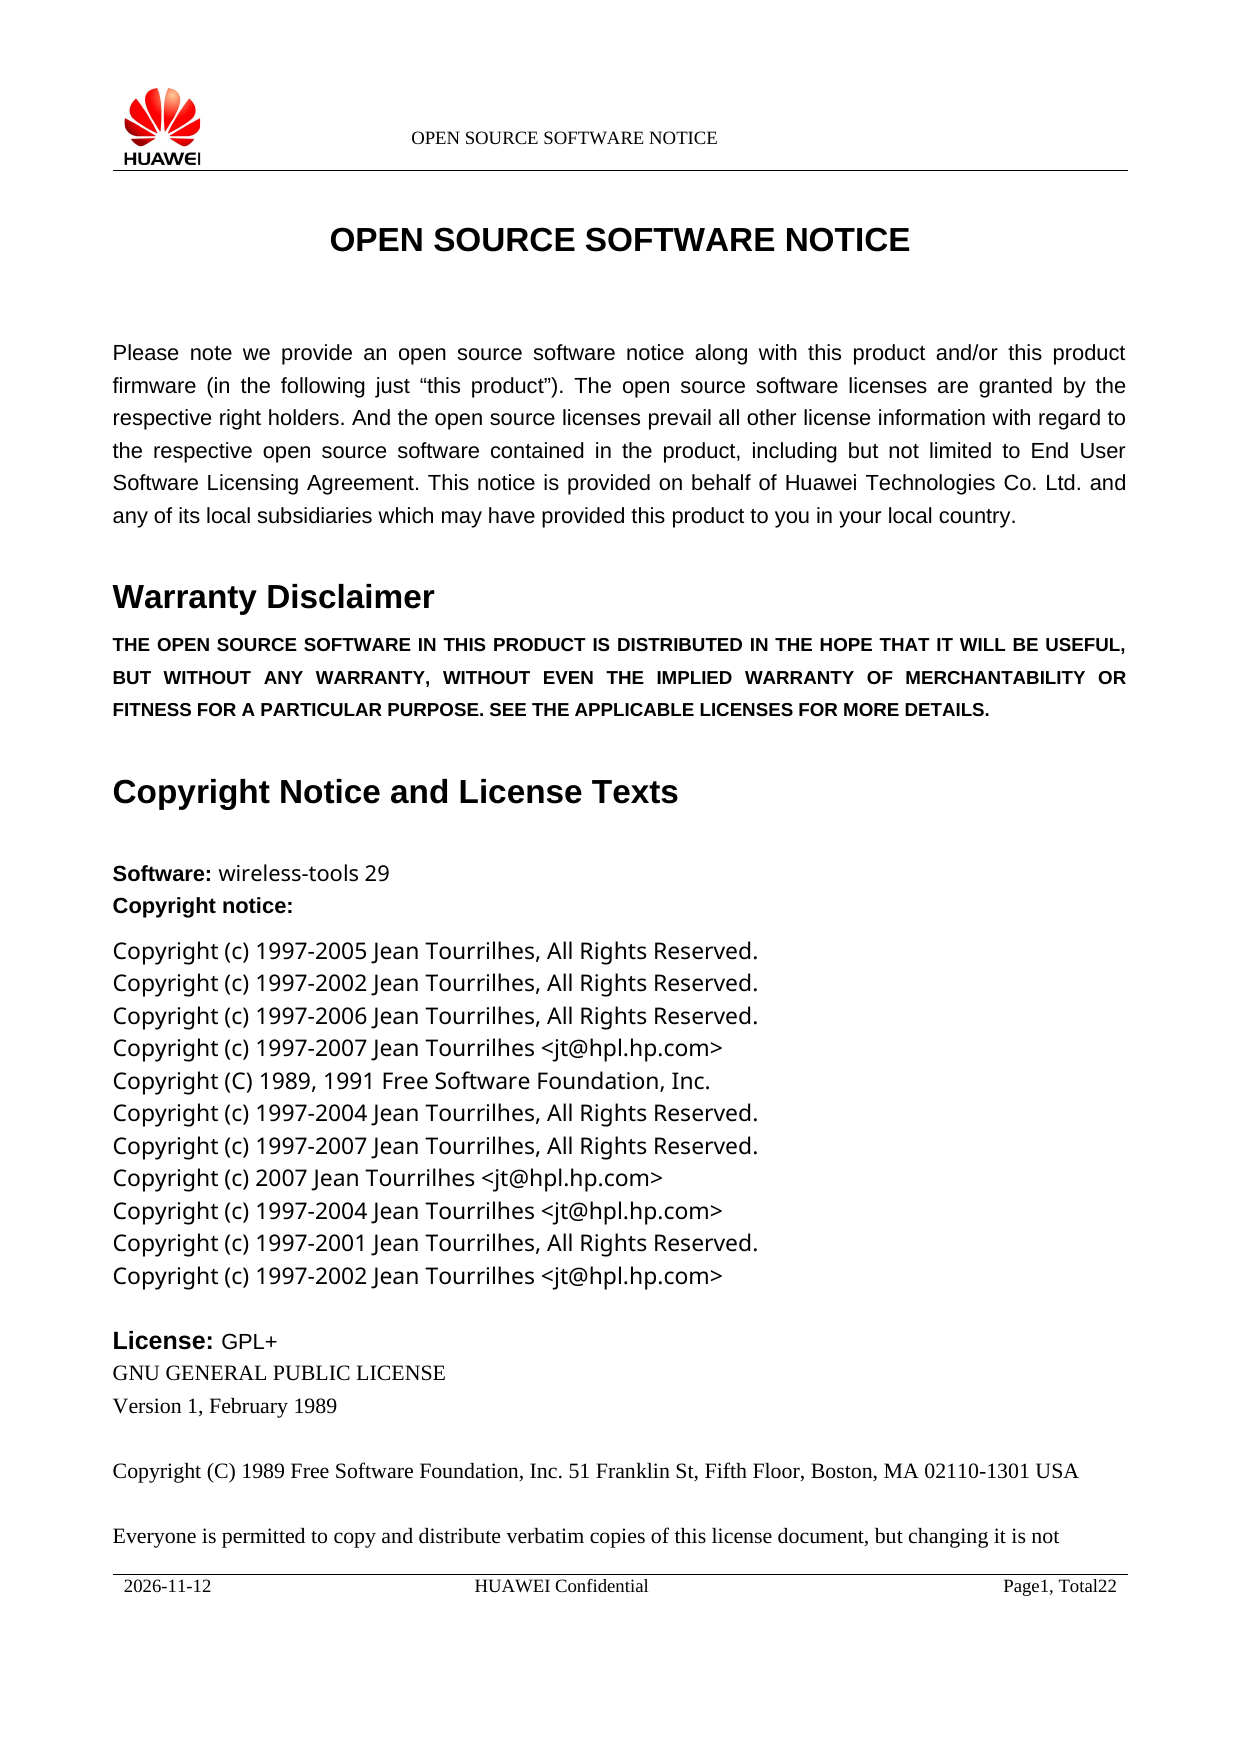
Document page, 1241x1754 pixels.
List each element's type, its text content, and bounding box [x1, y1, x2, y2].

text Copyright notice: [112, 889, 1128, 921]
picture [124, 88, 201, 165]
text License: GPL+ [112, 1324, 1128, 1356]
text OPEN SOURCE SOFTWARE NOTICE [112, 206, 1128, 271]
text Copyright Notice and License Texts [112, 759, 1128, 824]
text Warranty Disclaimer [112, 564, 1128, 629]
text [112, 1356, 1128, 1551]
text The open source software in this product is distributed in the hope that it will be useful, but WITHOUT ANY WARRANTY, without even the implied warranty of MERCHANTABILITY or FITNESS FOR A PARTICULAR PURPOSE. See the applicable licenses for more details. [112, 629, 1128, 726]
title Software: wireless-tools 29 [112, 856, 1128, 889]
text Please note we provide an open source software notice along with this product and/or this product firmware (in the following just “this product”). The open source software licenses are granted by the respective right holders. And the open source licenses prevail all other license information with regard to the respective open source software contained in the product, including but not limited to End User Software Licensing Agreement. This notice is provided on behalf of Huawei Technologies Co. Ltd. and any of its local subsidiaries which may have provided this product to you in your local country. [112, 336, 1128, 531]
text Copyright (c) 1997-2005 Jean Tourrilhes, All Rights Reserved. Copyright (c) 1997-2002 Jean Tourrilhes, All Rights Reserved. Copyright (c) 1997-2006 Jean Tourrilhes, All Rights Reserved. Copyright (c) 1997-2007 Jean Tourrilhes <jt@hpl.hp.com> Copyright (C) 1989, 1991 Free Software Foundation, Inc. Copyright (c) 1997-2004 Jean Tourrilhes, All Rights Reserved. Copyright (c) 1997-2007 Jean Tourrilhes, All Rights Reserved. Copyright (c) 2007 Jean Tourrilhes <jt@hpl.hp.com> Copyright (c) 1997-2004 Jean Tourrilhes <jt@hpl.hp.com> Copyright (c) 1997-2001 Jean Tourrilhes, All Rights Reserved. Copyright (c) 1997-2002 Jean Tourrilhes <jt@hpl.hp.com> [112, 934, 1128, 1324]
